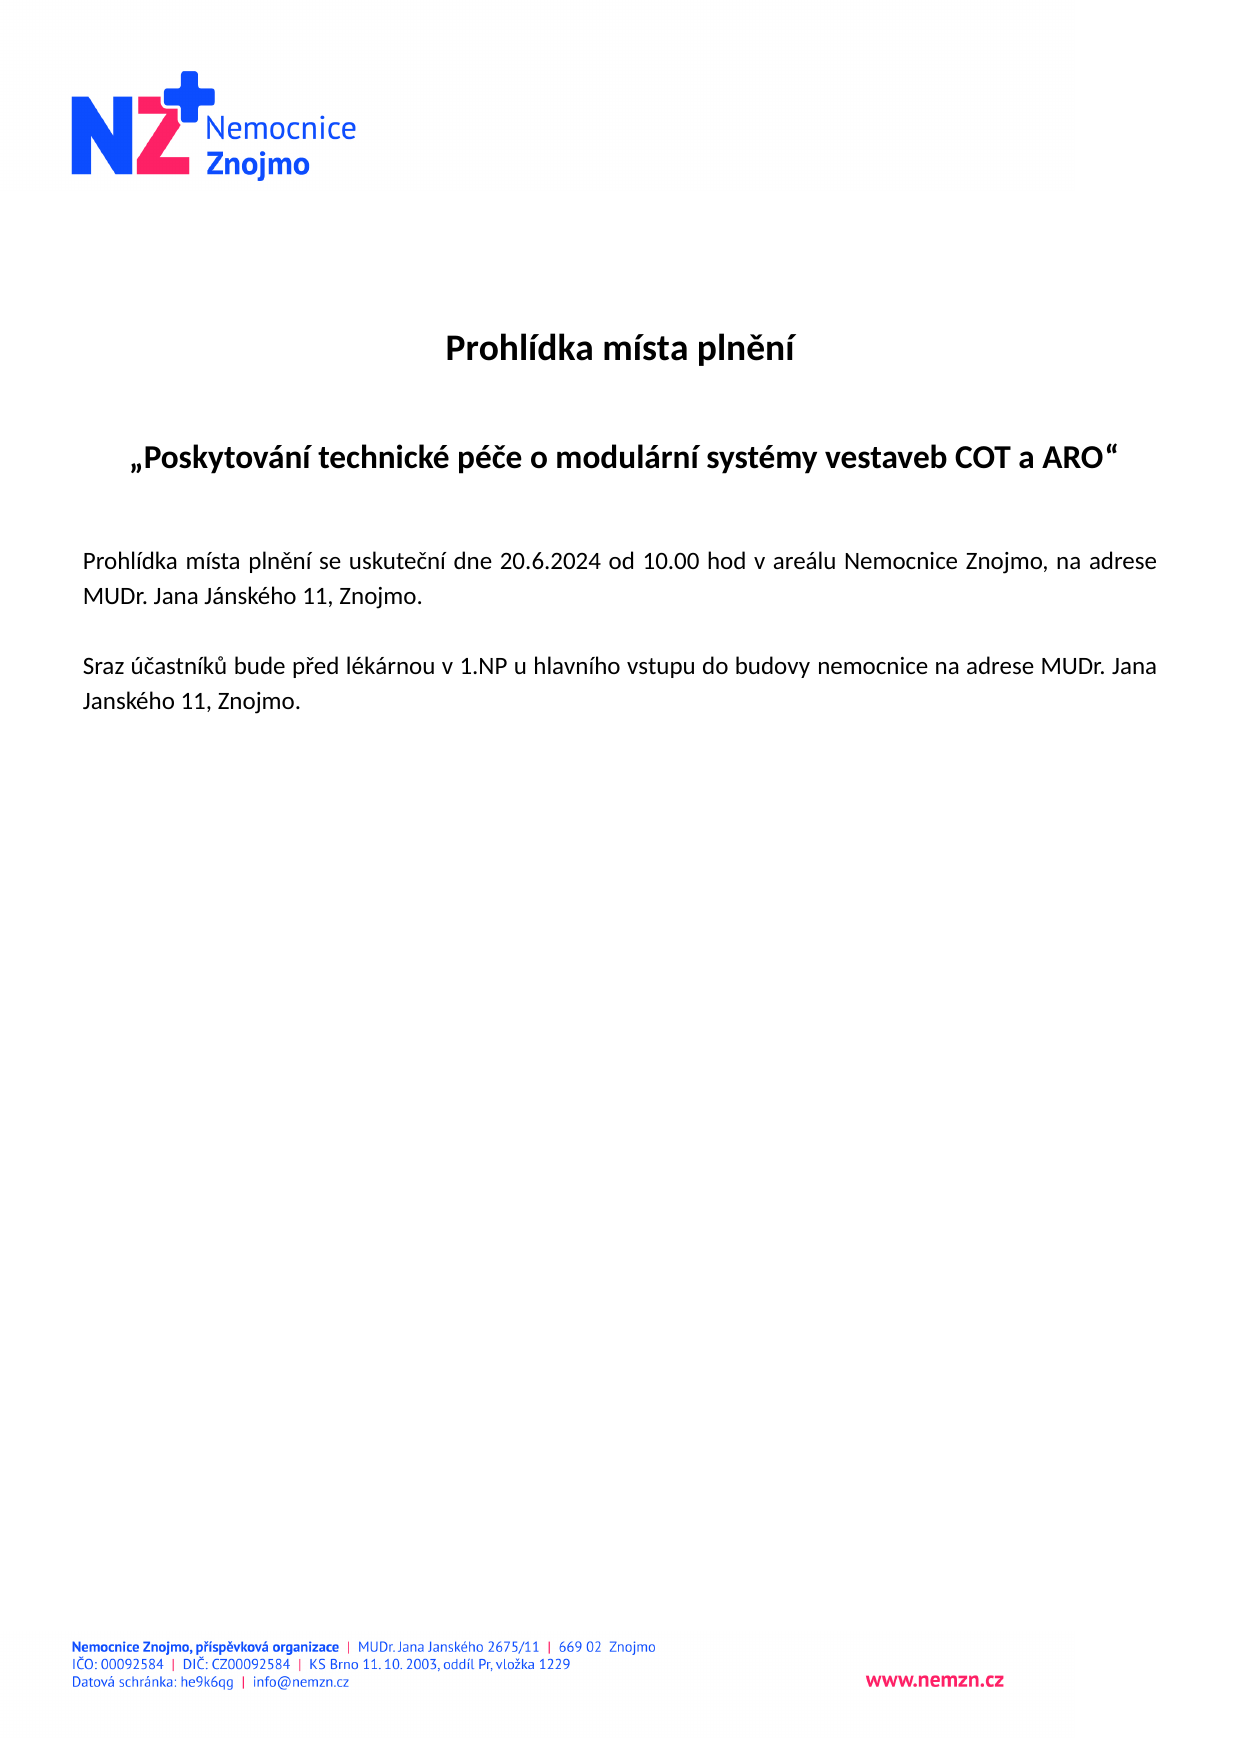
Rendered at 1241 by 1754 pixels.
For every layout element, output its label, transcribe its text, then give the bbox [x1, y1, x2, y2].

picture [0, 1631, 1075, 1738]
text Prohlídka místa plnění se uskuteční dne 20.6.2024 od 10.00 hod v areálu Nemocnice Znojmo, na adrese MUDr. Jana Jánského 11, Znojmo. [83, 545, 1157, 611]
text Sraz účastníků bude před lékárnou v 1.NP u hlavního vstupu do budovy nemocnice na adrese MUDr. Jana Janského 11, Znojmo. [83, 650, 1157, 716]
text Prohlídka místa plnění [83, 324, 1157, 370]
picture [0, 0, 1075, 191]
text „Poskytování technické péče o modulární systémy vestaveb COT a ARO“ [83, 436, 1157, 477]
